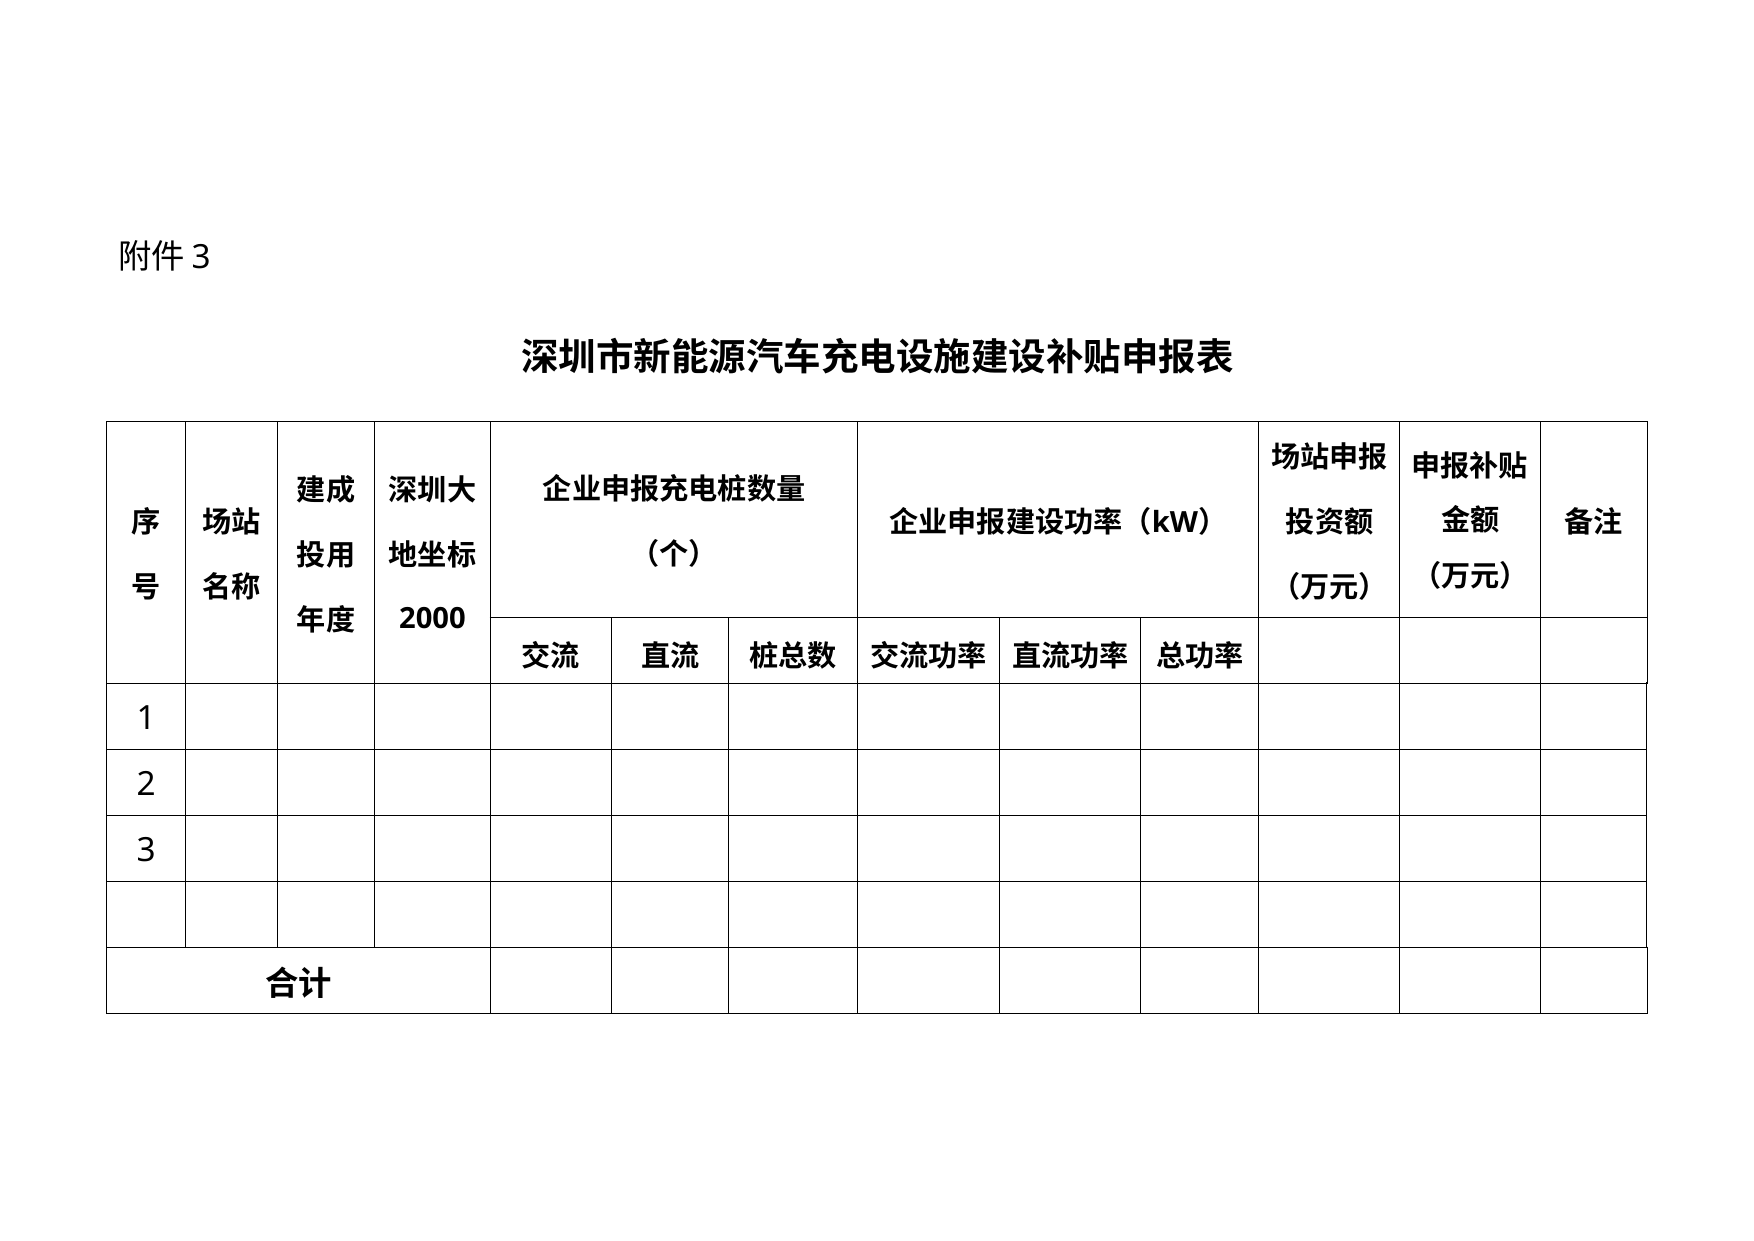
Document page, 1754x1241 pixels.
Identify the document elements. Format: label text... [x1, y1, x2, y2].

table_cell [1400, 750, 1540, 815]
table_cell 直流 [612, 618, 728, 683]
table_cell [858, 948, 999, 1013]
table_cell [729, 750, 857, 815]
table_cell 3 [107, 816, 185, 881]
table_header 深圳大地坐标2000 [375, 422, 490, 683]
table_cell [278, 684, 374, 749]
table_cell 交流 [491, 618, 611, 683]
table_cell [1000, 948, 1140, 1013]
table_cell [1541, 882, 1646, 947]
table_cell [1400, 684, 1540, 749]
table_cell [1541, 750, 1646, 815]
table_cell [186, 750, 277, 815]
table_cell 合计 [107, 948, 490, 1013]
table_cell [729, 882, 857, 947]
table_header 序号 [107, 422, 185, 683]
table_cell [1259, 816, 1399, 881]
table_cell [107, 882, 185, 947]
table_cell [491, 684, 611, 749]
table_cell [491, 882, 611, 947]
table_cell [612, 882, 728, 947]
table_cell [858, 816, 999, 881]
table_cell [278, 882, 374, 947]
table_cell [729, 684, 857, 749]
table_header 企业申报建设功率（kW） [858, 422, 1258, 617]
table_cell [1141, 750, 1258, 815]
table_cell [375, 882, 490, 947]
table_cell [1259, 684, 1399, 749]
table_cell [491, 816, 611, 881]
table_cell [186, 684, 277, 749]
table_cell [1259, 882, 1399, 947]
table_cell [1000, 684, 1140, 749]
subtitle 附件3 [118, 221, 1636, 286]
table_cell [1541, 684, 1646, 749]
table_cell [1259, 750, 1399, 815]
table_cell [186, 882, 277, 947]
table_cell [1000, 882, 1140, 947]
table_cell [375, 750, 490, 815]
table_header 申报补贴 金额 （万元） [1400, 422, 1540, 617]
table_header 备注 [1541, 422, 1647, 617]
table_cell [858, 882, 999, 947]
table_cell [278, 750, 374, 815]
table_cell [278, 816, 374, 881]
table_cell [858, 750, 999, 815]
table_cell [612, 750, 728, 815]
table_cell [1541, 816, 1646, 881]
table_cell 1 [107, 684, 185, 749]
table_cell [1400, 882, 1540, 947]
table_cell [1000, 750, 1140, 815]
table_cell [612, 948, 728, 1013]
table_header 场站名称 [186, 422, 277, 683]
table_cell [491, 948, 611, 1013]
table_cell [612, 816, 728, 881]
table_cell [1400, 816, 1540, 881]
table_cell [1400, 948, 1540, 1013]
table_cell 2 [107, 750, 185, 815]
table_cell [1541, 618, 1647, 683]
table_cell [1000, 816, 1140, 881]
table_cell 桩总数 [729, 618, 857, 683]
table_header 场站申报投资额（万元） [1259, 422, 1399, 617]
table_header 建成投用年度 [278, 422, 374, 683]
table_cell [729, 948, 857, 1013]
table_cell [1141, 882, 1258, 947]
table_cell [1141, 684, 1258, 749]
table_cell [1541, 948, 1647, 1013]
table_cell [491, 750, 611, 815]
table_cell [729, 816, 857, 881]
table_cell [1400, 618, 1540, 683]
table_cell 直流功率 [1000, 618, 1140, 683]
table_cell 交流功率 [858, 618, 999, 683]
table_cell [1259, 618, 1399, 683]
table_cell 总功率 [1141, 618, 1258, 683]
subtitle 深圳市新能源汽车充电设施建设补贴申报表 [118, 322, 1636, 387]
table_cell [375, 816, 490, 881]
table_cell [375, 684, 490, 749]
table_cell [612, 684, 728, 749]
table_cell [1259, 948, 1399, 1013]
table_cell [186, 816, 277, 881]
table_cell [1141, 816, 1258, 881]
table_cell [858, 684, 999, 749]
table_cell [1141, 948, 1258, 1013]
table_header 企业申报充电桩数量（个） [491, 422, 857, 617]
